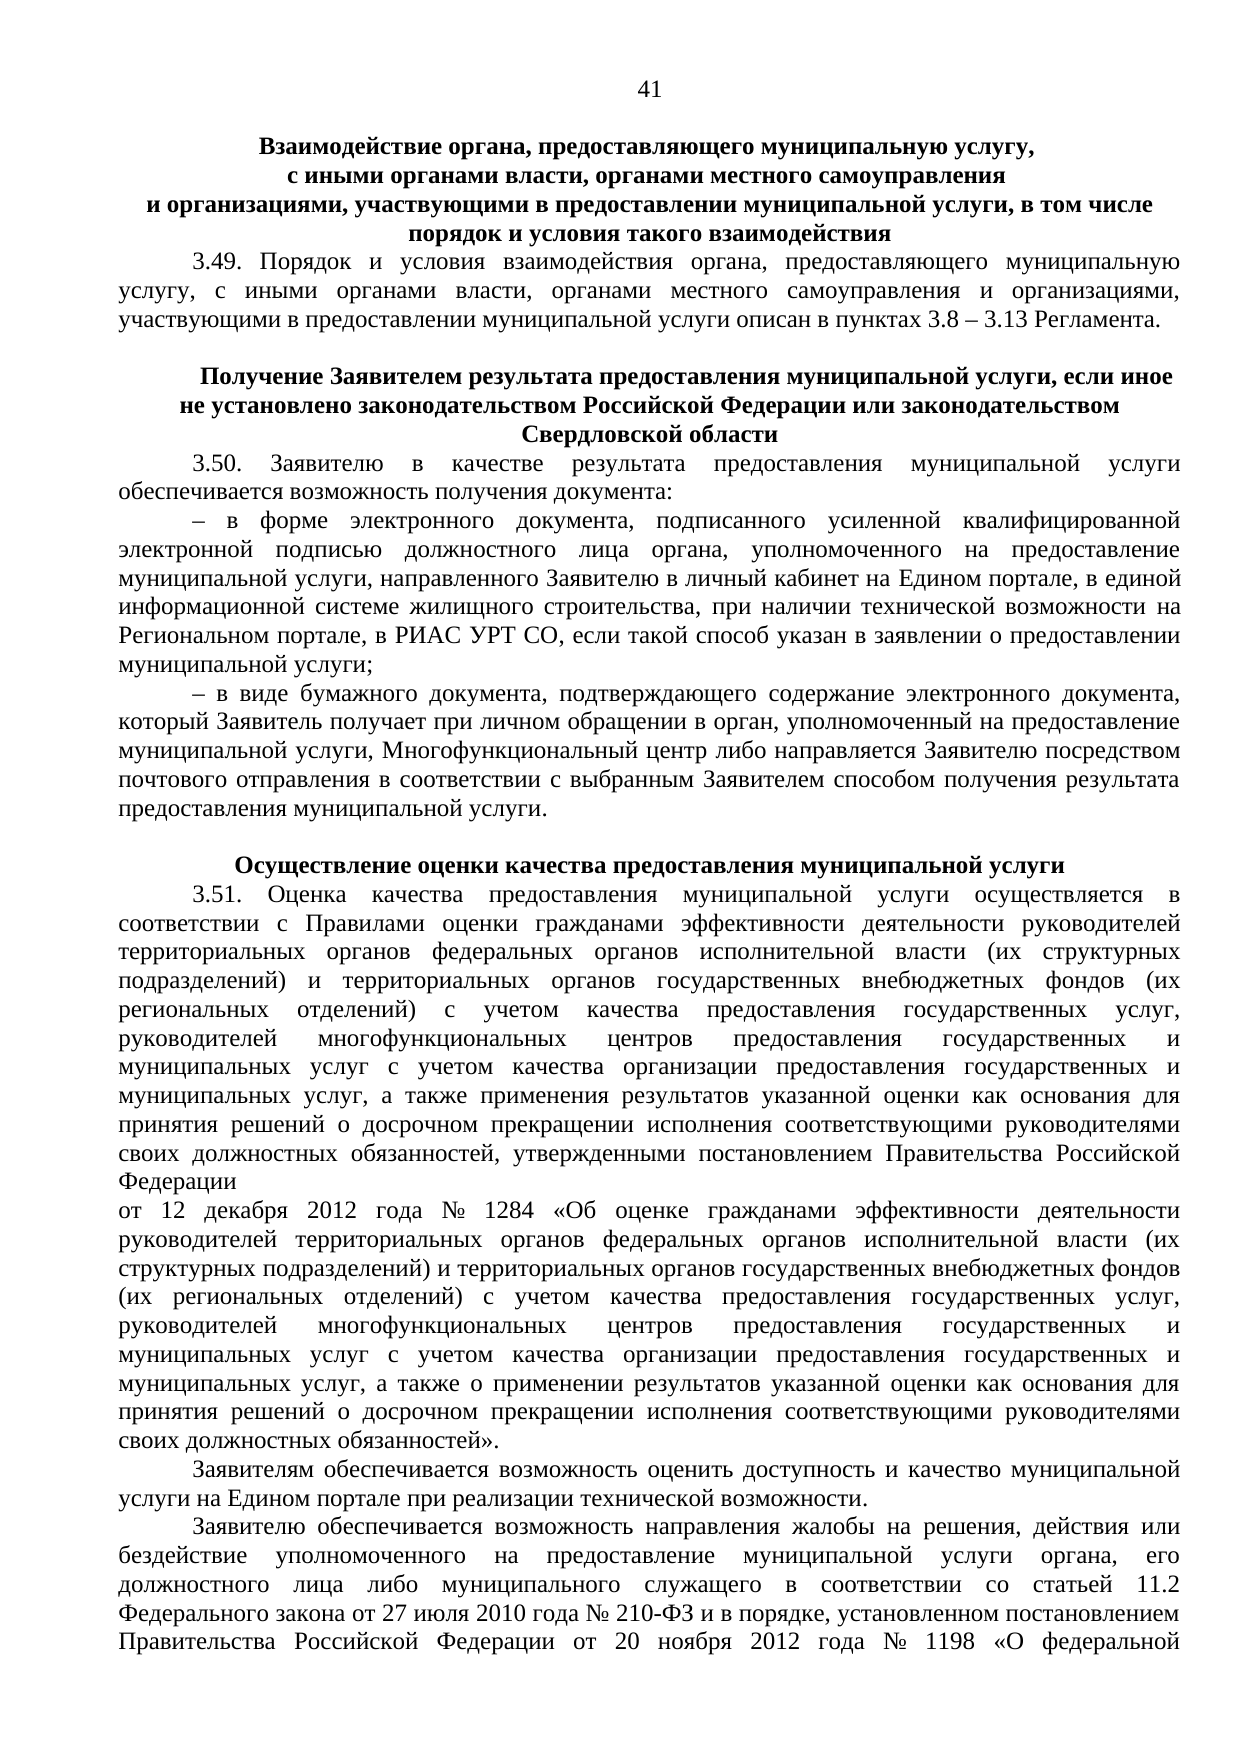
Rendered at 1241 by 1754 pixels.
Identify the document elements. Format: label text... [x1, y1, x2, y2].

text 3.51. Оценка качества предоставления муниципальной услуги осуществляется в соответствии с Правилами оценки гражданами эффективности деятельности руководителей территориальных органов федеральных органов исполнительной власти (их структурных подразделений) и территориальных органов государственных внебюджетных фондов (их региональных отделений) с учетом качества предоставления государственных услуг, руководителей многофункциональных центров предоставления государственных и муниципальных услуг с учетом качества организации предоставления государственных и муниципальных услуг, а также применения результатов указанной оценки как основания для принятия решений о досрочном прекращении исполнения соответствующими руководителями своих должностных обязанностей, утвержденными постановлением Правительства Российской Федерации от 12 декабря 2012 года № 1284 «Об оценке гражданами эффективности деятельности руководителей территориальных органов федеральных органов исполнительной власти (их структурных подразделений) и территориальных органов государственных внебюджетных фондов (их региональных отделений) с учетом качества предоставления государственных услуг, руководителей многофункциональных центров предоставления государственных и муниципальных услуг с учетом качества организации предоставления государственных и муниципальных услуг, а также о применении результатов указанной оценки как основания для принятия решений о досрочном прекращении исполнения соответствующими руководителями своих должностных обязанностей». [118, 879, 1181, 1454]
text Получение Заявителем результата предоставления муниципальной услуги, если иное не установлено законодательством Российской Федерации или законодательством Свердловской области [118, 361, 1181, 448]
text Взаимодействие органа, предоставляющего муниципальную услугу, с иными органами власти, органами местного самоуправления и организациями, участвующими в предоставлении муниципальной услуги, в том числе порядок и условия такого взаимодействия [118, 131, 1181, 246]
text – в виде бумажного документа, подтверждающего содержание электронного документа, который Заявитель получает при личном обращении в орган, уполномоченный на предоставление муниципальной услуги, Многофункциональный центр либо направляется Заявителю посредством почтового отправления в соответствии с выбранным Заявителем способом получения результата предоставления муниципальной услуги. [118, 678, 1181, 821]
text Осуществление оценки качества предоставления муниципальной услуги [118, 850, 1181, 879]
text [118, 1511, 1181, 1655]
text 3.49. Порядок и условия взаимодействия органа, предоставляющего муниципальную услугу, с иными органами власти, органами местного самоуправления и организациями, участвующими в предоставлении муниципальной услуги описан в пунктах 3.8 – 3.13 Регламента. [118, 246, 1181, 333]
text – в форме электронного документа, подписанного усиленной квалифицированной электронной подписью должностного лица органа, уполномоченного на предоставление муниципальной услуги, направленного Заявителю в личный кабинет на Едином портале, в единой информационной системе жилищного строительства, при наличии технической возможности на Региональном портале, в РИАС УРТ СО, если такой способ указан в заявлении о предоставлении муниципальной услуги; [118, 505, 1181, 678]
text Заявителям обеспечивается возможность оценить доступность и качество муниципальной услуги на Едином портале при реализации технической возможности. [118, 1454, 1181, 1511]
text 3.50. Заявителю в качестве результата предоставления муниципальной услуги обеспечивается возможность получения документа: [118, 448, 1181, 505]
